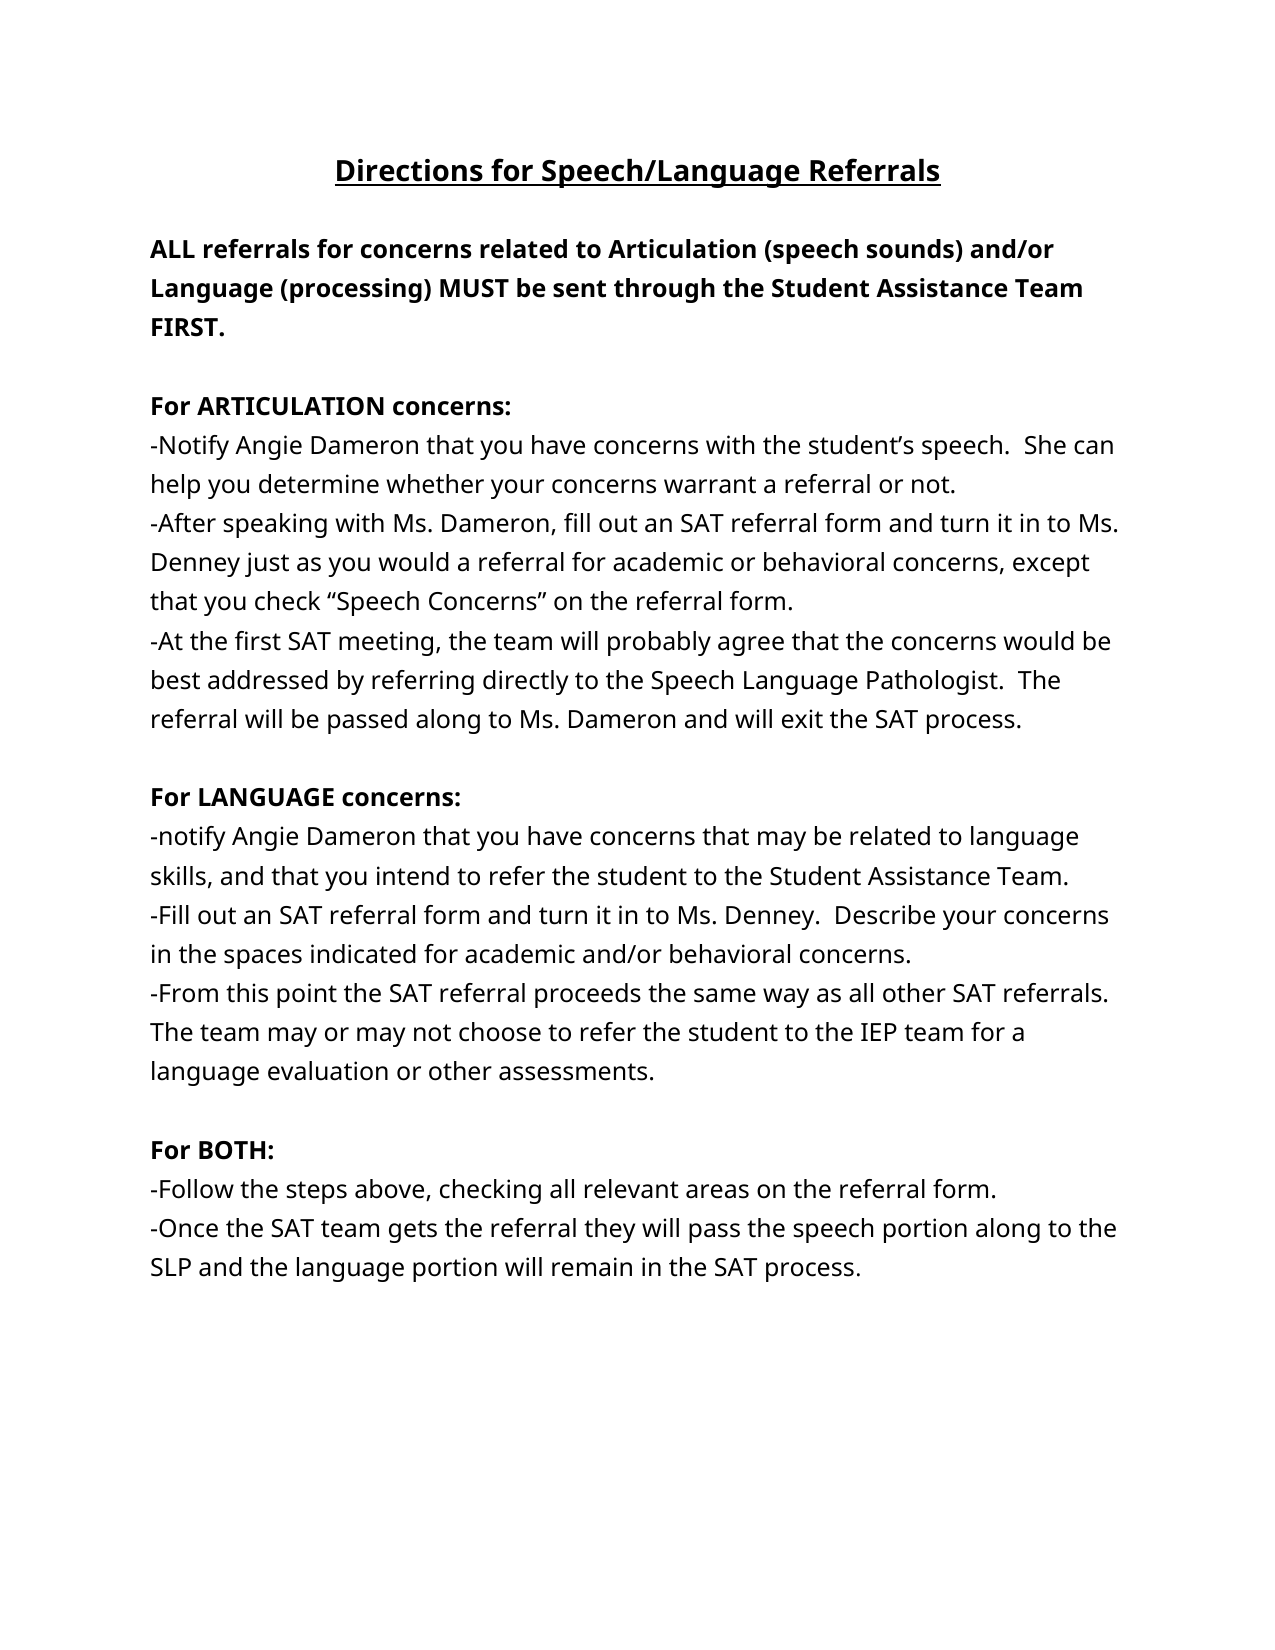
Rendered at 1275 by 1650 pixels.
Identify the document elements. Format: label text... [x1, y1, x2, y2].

text -Fill out an SAT referral form and turn it in to Ms. Denney. Describe your concerns in the spaces indicated for academic and/or behavioral concerns. [150, 897, 1125, 971]
text For LANGUAGE concerns: [150, 780, 1125, 814]
text -At the first SAT meeting, the team will probably agree that the concerns would be best addressed by referring directly to the Speech Language Pathologist. The referral will be passed along to Ms. Dameron and will exit the SAT process. [150, 623, 1125, 736]
text -Once the SAT team gets the referral they will pass the speech portion along to the SLP and the language portion will remain in the SAT process. [150, 1211, 1125, 1284]
text For BOTH: [150, 1132, 1125, 1166]
text -Notify Angie Dameron that you have concerns with the student’s speech. She can help you determine whether your concerns warrant a referral or not. [150, 427, 1125, 501]
text -Follow the steps above, checking all relevant areas on the referral form. [150, 1172, 1125, 1206]
text -After speaking with Ms. Dameron, fill out an SAT referral form and turn it in to Ms. Denney just as you would a referral for academic or behavioral concerns, except that you check “Speech Concerns” on the referral form. [150, 506, 1125, 618]
text Directions for Speech/Language Referrals [150, 150, 1125, 190]
text ALL referrals for concerns related to Articulation (speech sounds) and/or Language (processing) MUST be sent through the Student Assistance Team FIRST. [150, 232, 1125, 344]
text For ARTICULATION concerns: [150, 388, 1125, 422]
text -From this point the SAT referral proceeds the same way as all other SAT referrals. The team may or may not choose to refer the student to the IEP team for a language evaluation or other assessments. [150, 976, 1125, 1088]
text -notify Angie Dameron that you have concerns that may be related to language skills, and that you intend to refer the student to the Student Assistance Team. [150, 819, 1125, 892]
